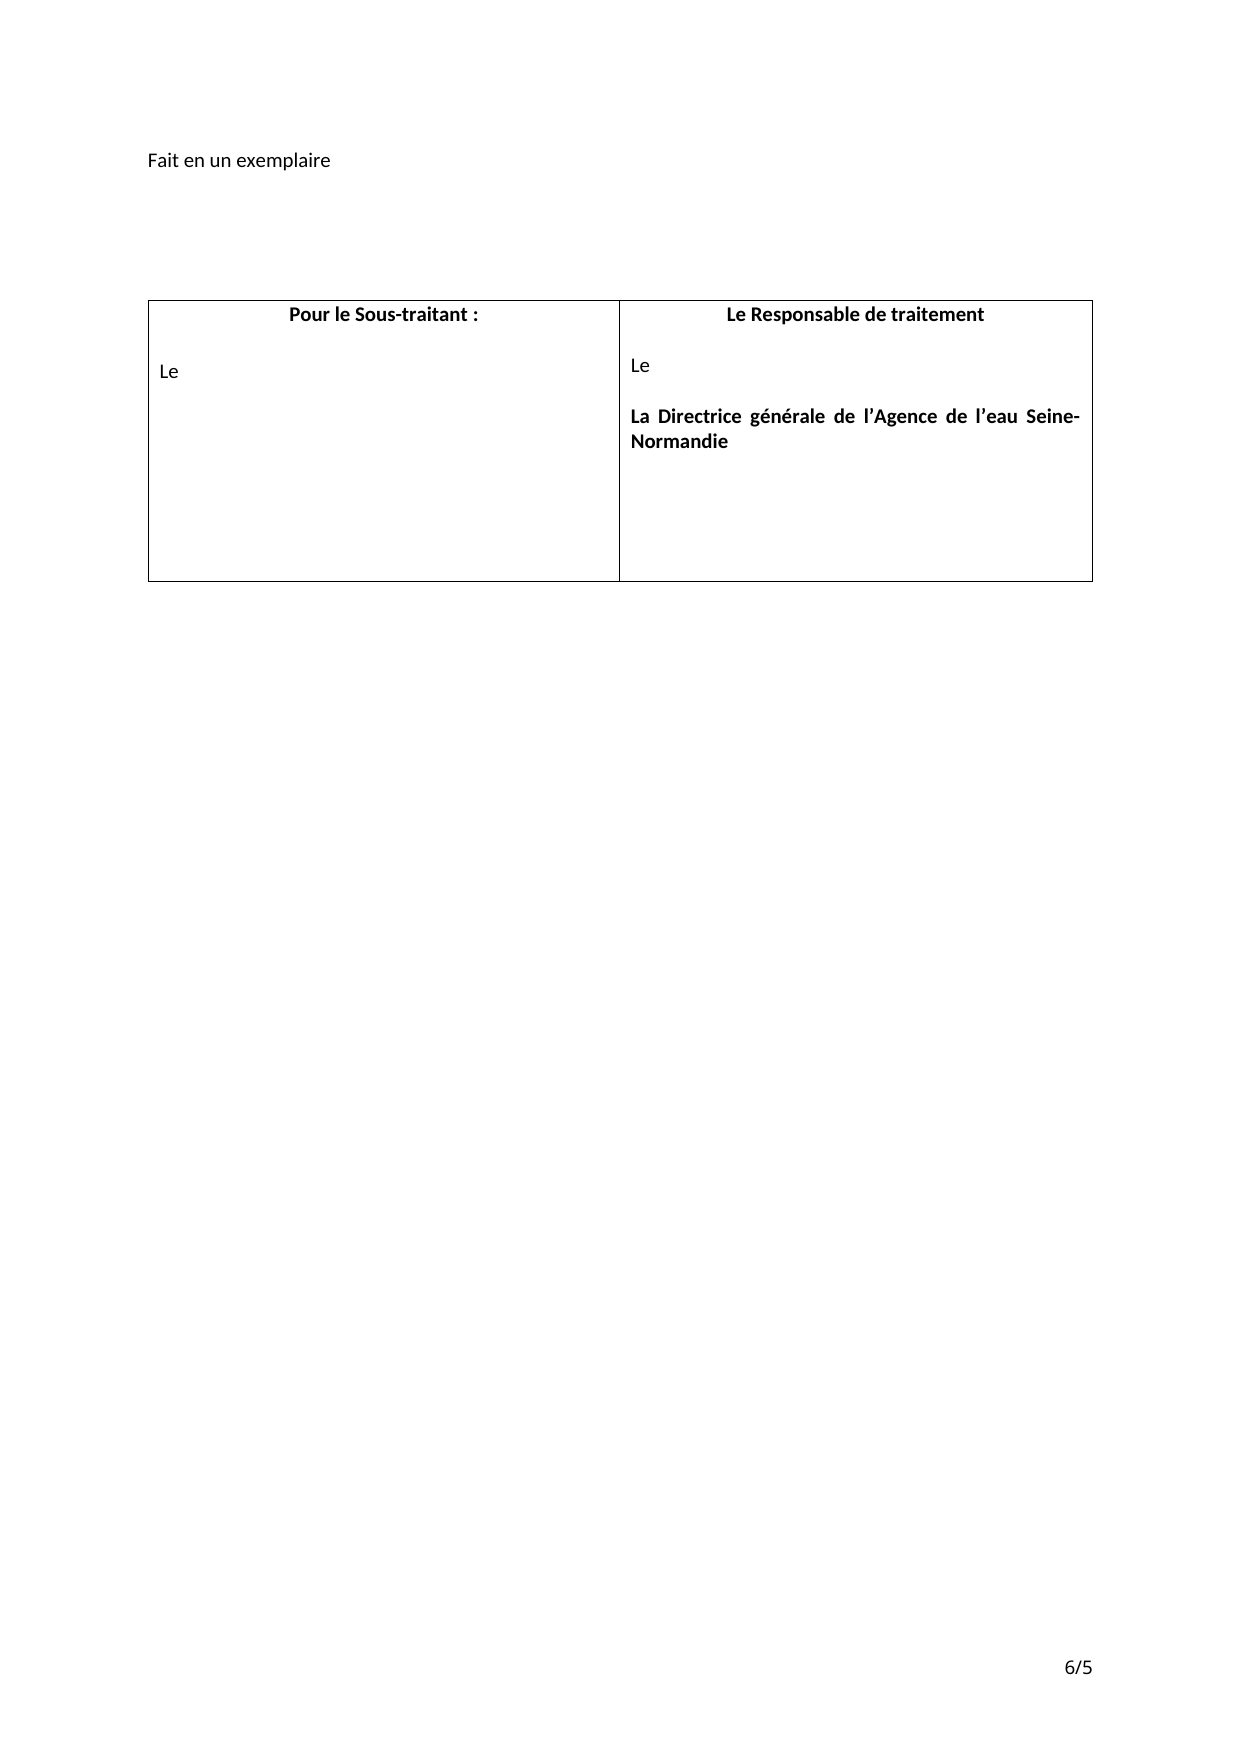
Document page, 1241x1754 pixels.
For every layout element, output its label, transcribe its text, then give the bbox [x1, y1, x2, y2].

table_header Le Responsable de traitement Le La Directrice générale de l’Agence de l’eau Seine-Normandie [620, 301, 1092, 581]
text Fait en un exemplaire [148, 148, 1093, 173]
table_header Pour le Sous-traitant : Le [149, 301, 619, 581]
